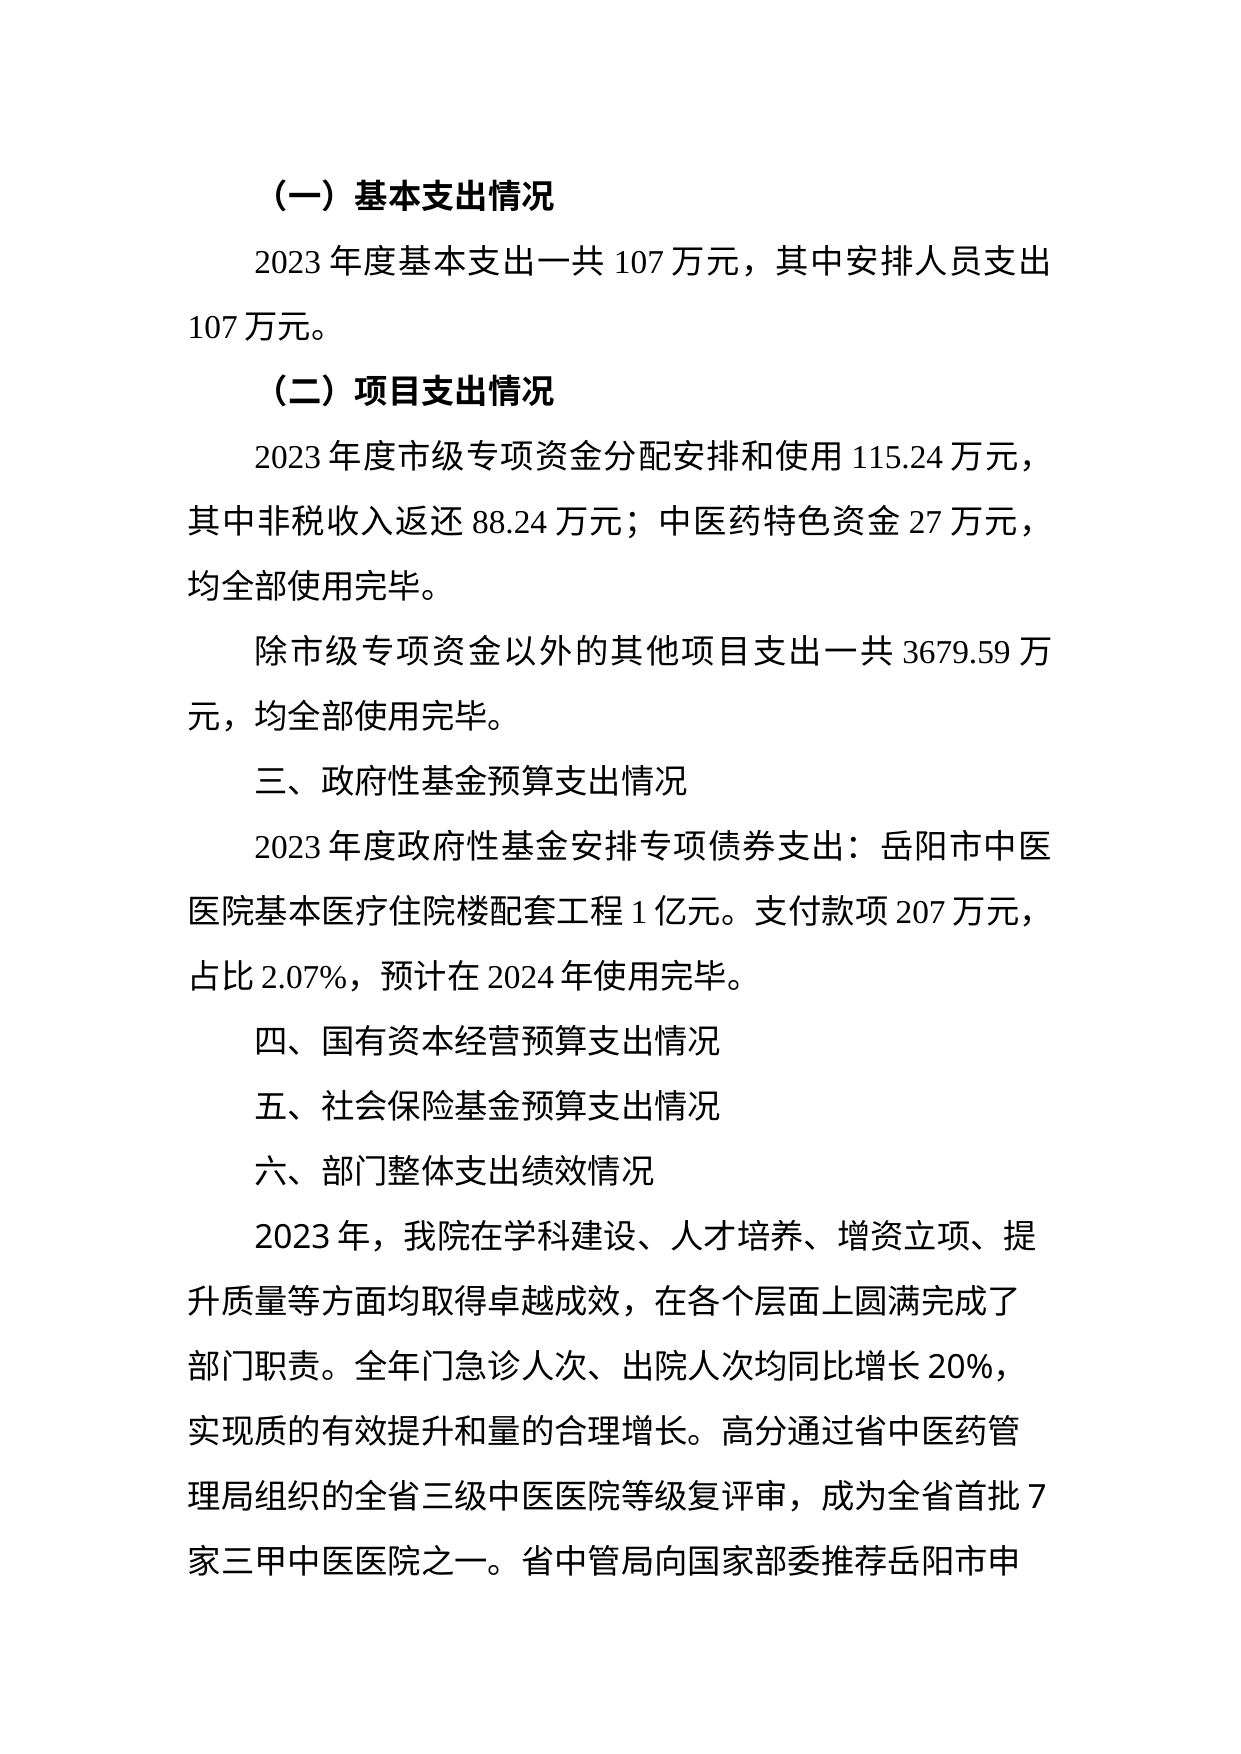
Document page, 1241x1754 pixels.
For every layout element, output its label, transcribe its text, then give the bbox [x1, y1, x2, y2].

text 六、部门整体支出绩效情况 [187, 1137, 1053, 1202]
list 四、国有资本经营预算支出情况 [187, 1007, 1053, 1072]
list 五、社会保险基金预算支出情况 [187, 1072, 1053, 1137]
list 三、政府性基金预算支出情况 [187, 747, 1053, 812]
list 2023年度政府性基金安排专项债券支出：岳阳市中医医院基本医疗住院楼配套工程1亿元。支付款项207万元，占比2.07%，预计在2024年使用完毕。 [187, 812, 1053, 1007]
list 项目支出情况 [187, 357, 1053, 422]
text 2023年度基本支出一共107万元，其中安排人员支出107万元。 [187, 227, 1053, 357]
text 除市级专项资金以外的其他项目支出一共3679.59万元，均全部使用完毕。 [187, 617, 1053, 747]
list （一）基本支出情况 [187, 162, 1053, 227]
text 2023年度市级专项资金分配安排和使用115.24万元，其中非税收入返还88.24万元；中医药特色资金27万元，均全部使用完毕。 [187, 422, 1053, 617]
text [187, 1202, 1053, 1592]
